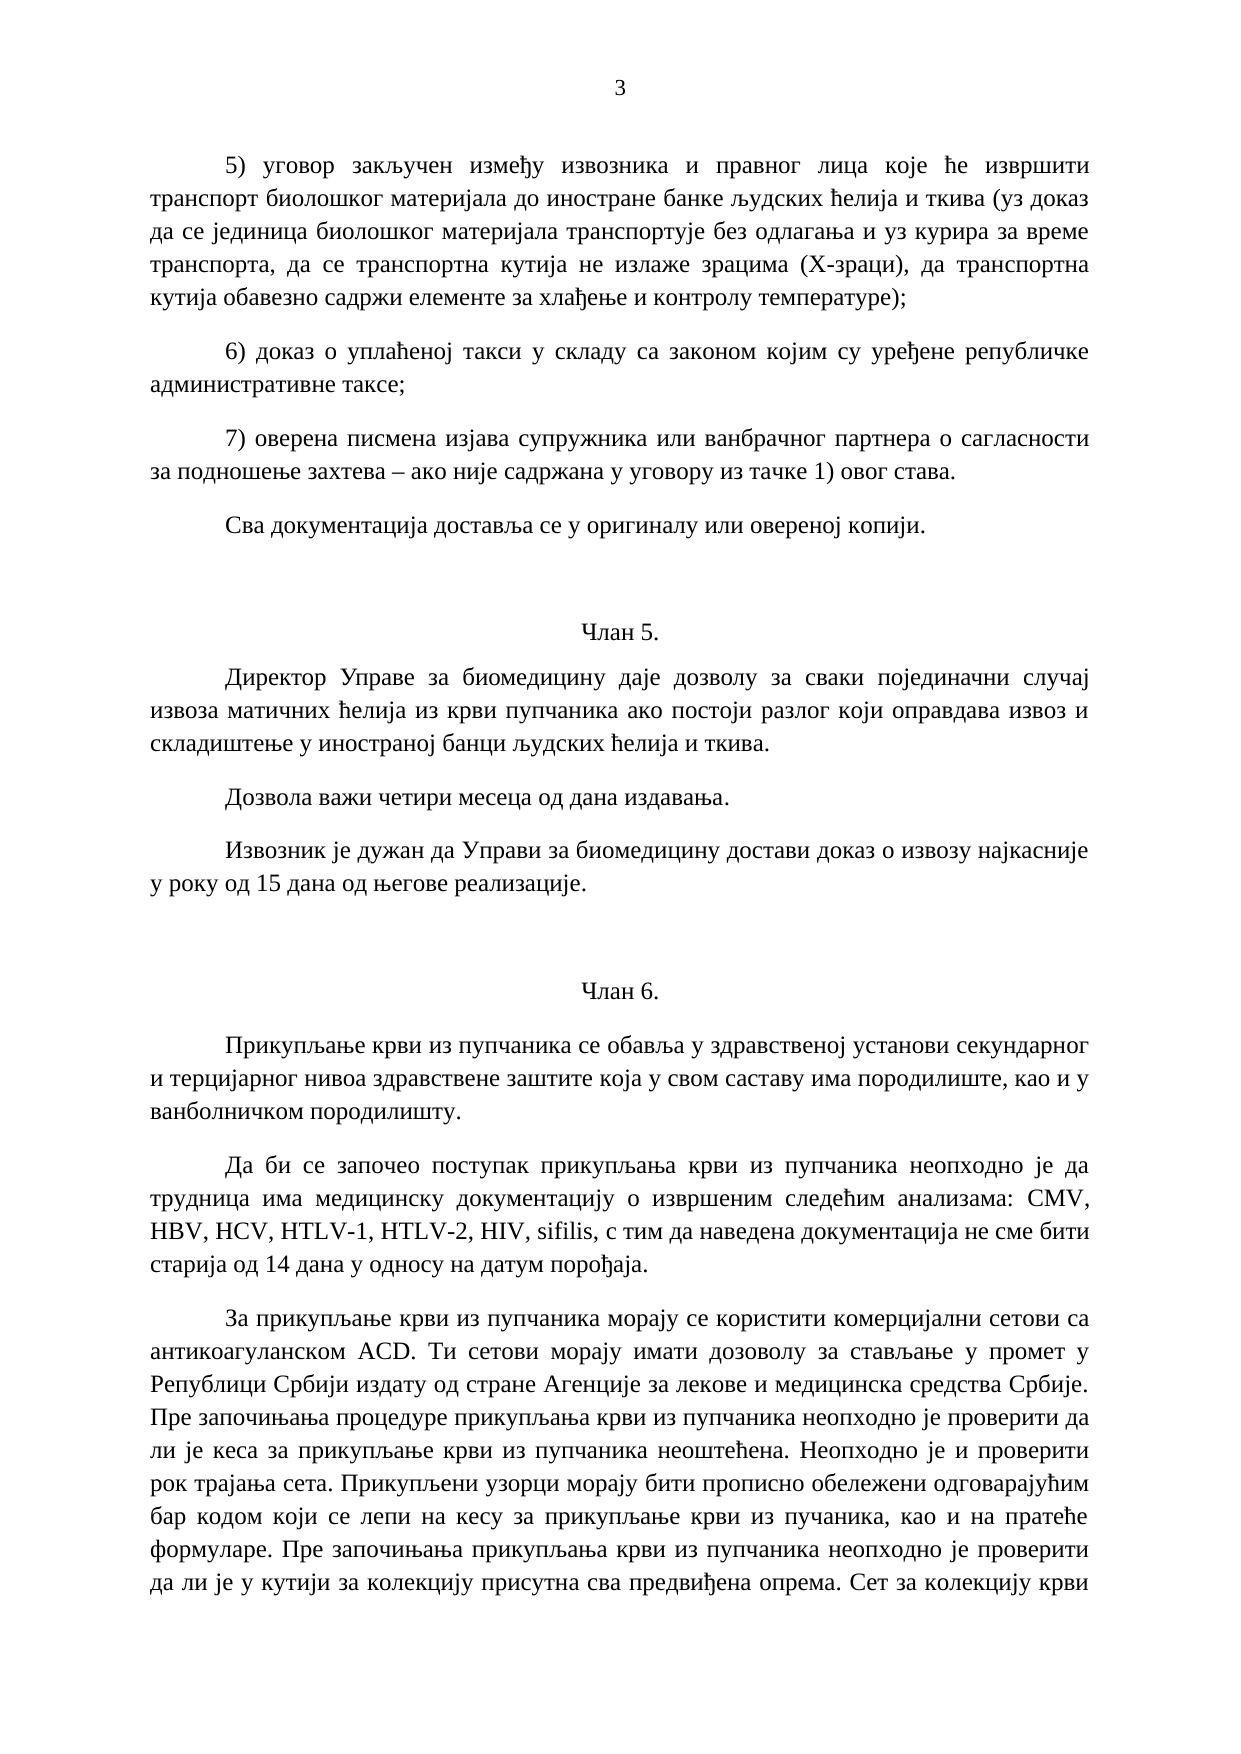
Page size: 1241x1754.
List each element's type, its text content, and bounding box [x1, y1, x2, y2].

text Да би се започео поступак прикупљања крви из пупчаника неопходно је да трудница има медицинску документацију о извршеним следећим анализама: CMV, HBV, HCV, HTLV-1, HTLV-2, HIV, sifilis, с тим да наведена документација не сме бити старија од 14 дана у односу на датум порођаја. [150, 1150, 1090, 1278]
text 6) доказ о уплаћеној такси у складу са законом којим су уређене републичке административне таксе; [150, 336, 1090, 398]
text Члан 5. [150, 617, 1090, 646]
text Прикупљање крви из пупчаника се обавља у здравственој установи секундарног и терцијарног нивоа здравствене заштите која у свом саставу има породилиште, као и у ванболничком породилишту. [150, 1030, 1090, 1125]
text Сва документација доставља се у оригиналу или овереној копији. [150, 510, 1090, 538]
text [150, 1303, 1090, 1596]
text Директор Управе за биомедицину даје дозволу за сваки појединачни случај извоза матичних ћелија из крви пупчаника ако постоји разлог који оправдава извоз и складиштење у иностраној банци људских ћелија и ткива. [150, 662, 1090, 757]
text Извозник је дужан да Управи за биомедицину достави доказ о извозу најкасније у року од 15 дана од његове реализације. [150, 836, 1090, 897]
text Дозвола важи четири месеца од дана издавања. [150, 782, 1090, 810]
text 7) оверена писмена изјава супружника или ванбрачног партнера о сагласности за подношење захтева – ако није садржана у уговору из тачке 1) овог става. [150, 423, 1090, 484]
text Члан 6. [150, 976, 1090, 1005]
text 5) уговор закључен између извозника и правног лица које ће извршити транспорт биолошког материјала до иностране банке људских ћелија и ткива (уз доказ да се јединица биолошког материјала транспортује без одлагања и уз курира за време транспорта, да се транспортна кутија не излаже зрацима (Х-зраци), да транспортна кутија обавезно садржи елементе за хлађење и контролу температуре); [150, 150, 1090, 311]
